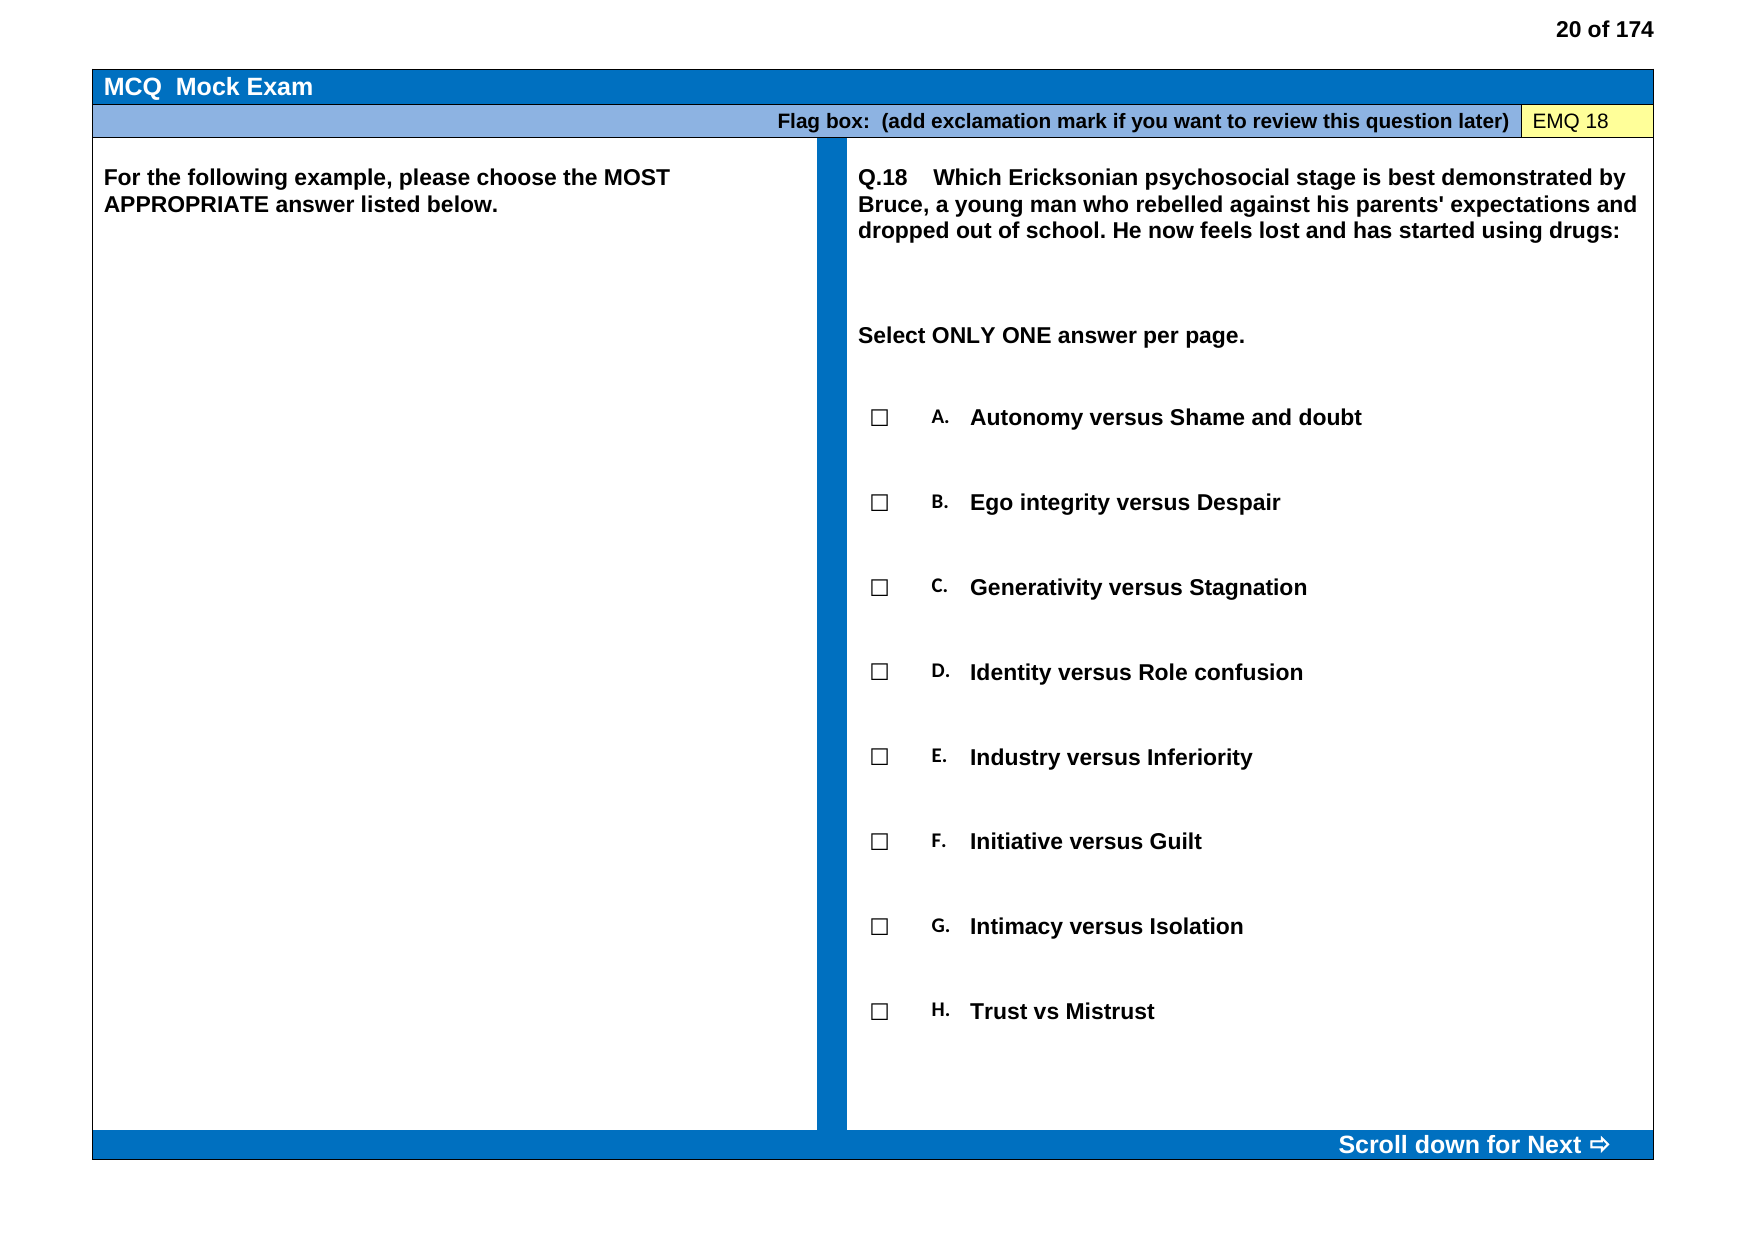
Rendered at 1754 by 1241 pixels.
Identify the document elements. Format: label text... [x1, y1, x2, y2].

table_cell [93, 1130, 1327, 1159]
table_header MCQ Mock Exam [93, 70, 1653, 104]
table_cell For the following example, please choose the MOST APPROPRIATE answer listed below. [93, 138, 817, 1130]
table_cell EMQ 18 [1522, 105, 1653, 137]
table_cell [817, 138, 847, 1130]
table_cell Q.18 Which Ericksonian psychosocial stage is best demonstrated by Bruce, a young man who rebelled against his parents' expectations and dropped out of school. He now feels lost and has started using drugs: Select ONLY ONE answer per page. [847, 138, 1653, 1130]
table_cell Flag box: (add exclamation mark if you want to review this question later) [93, 105, 1521, 137]
table_cell Scroll down for Next [1327, 1130, 1653, 1159]
